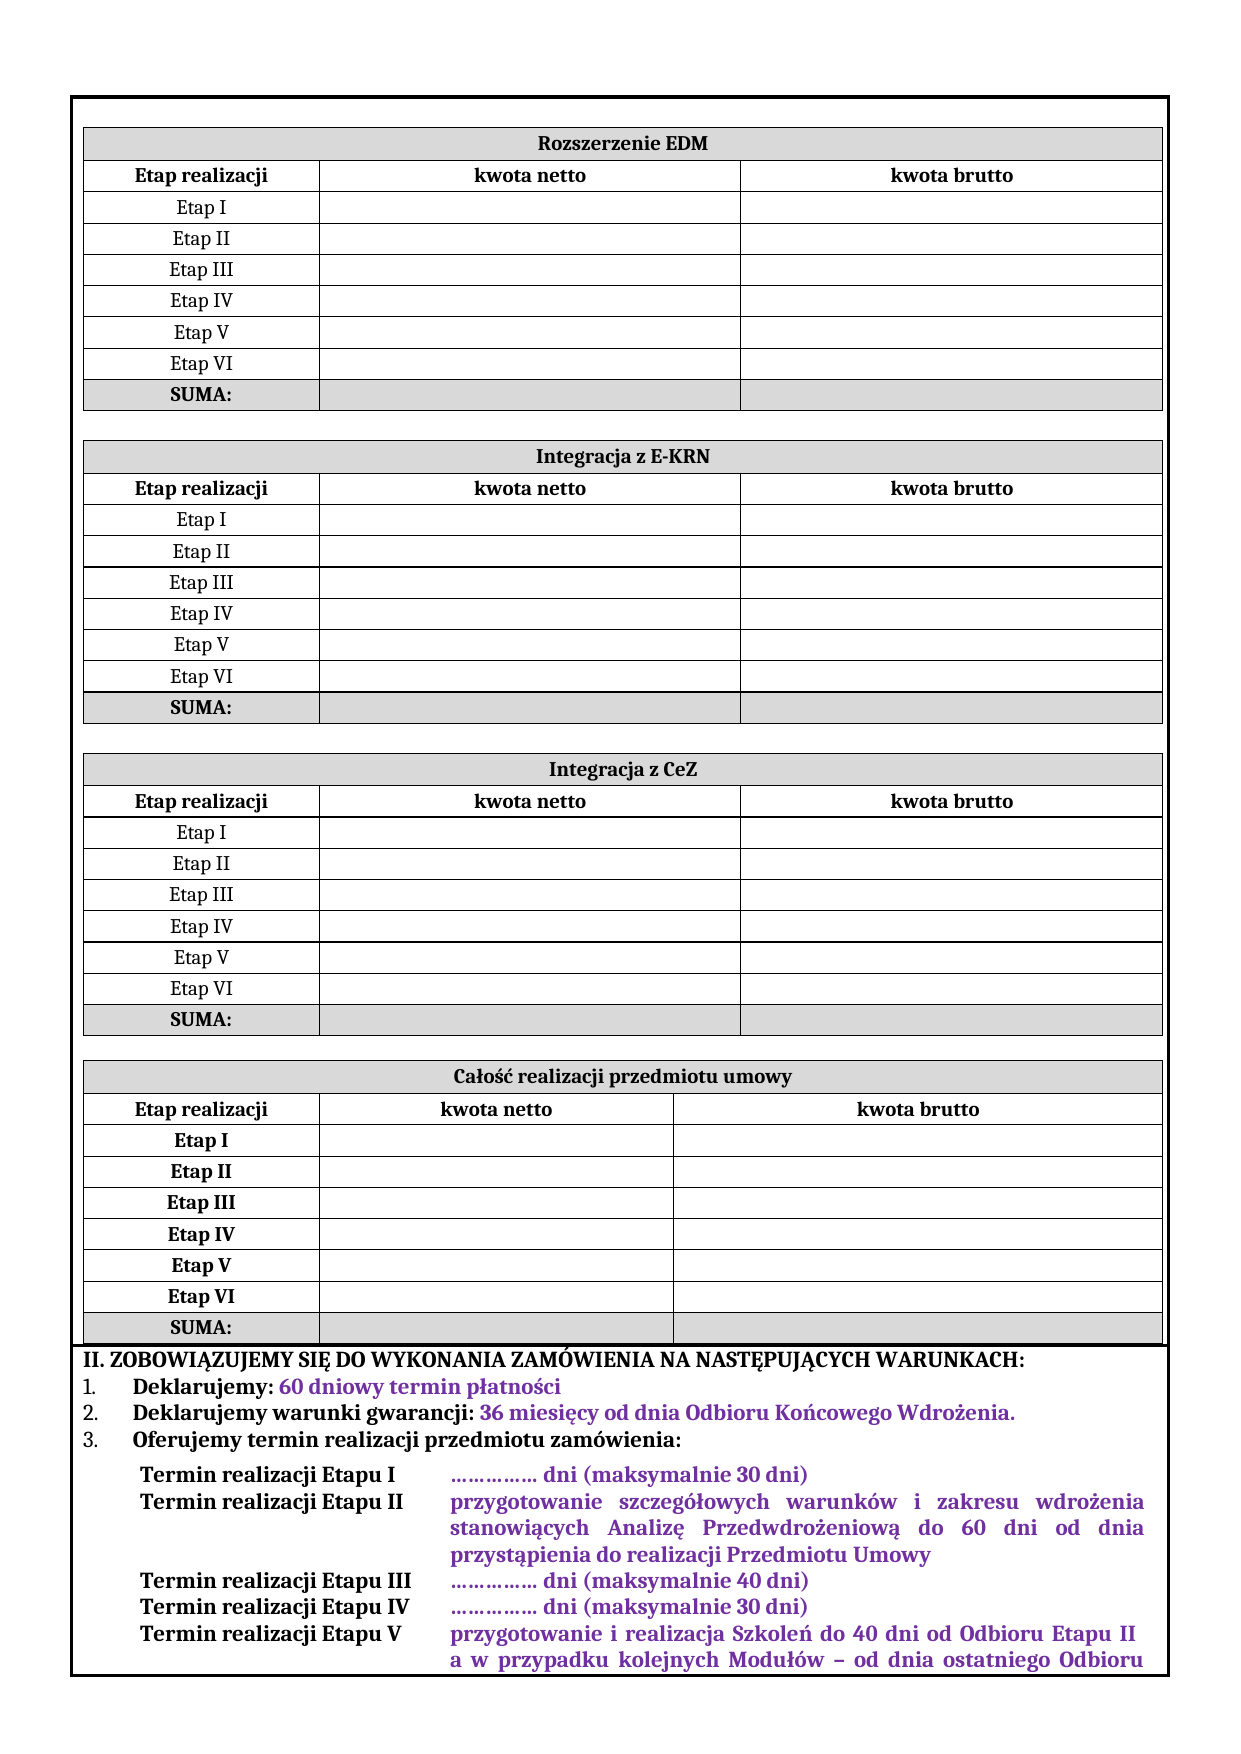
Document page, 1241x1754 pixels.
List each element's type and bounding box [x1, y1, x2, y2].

table_cell [73, 99, 1167, 1344]
table_cell [73, 1347, 1167, 1674]
